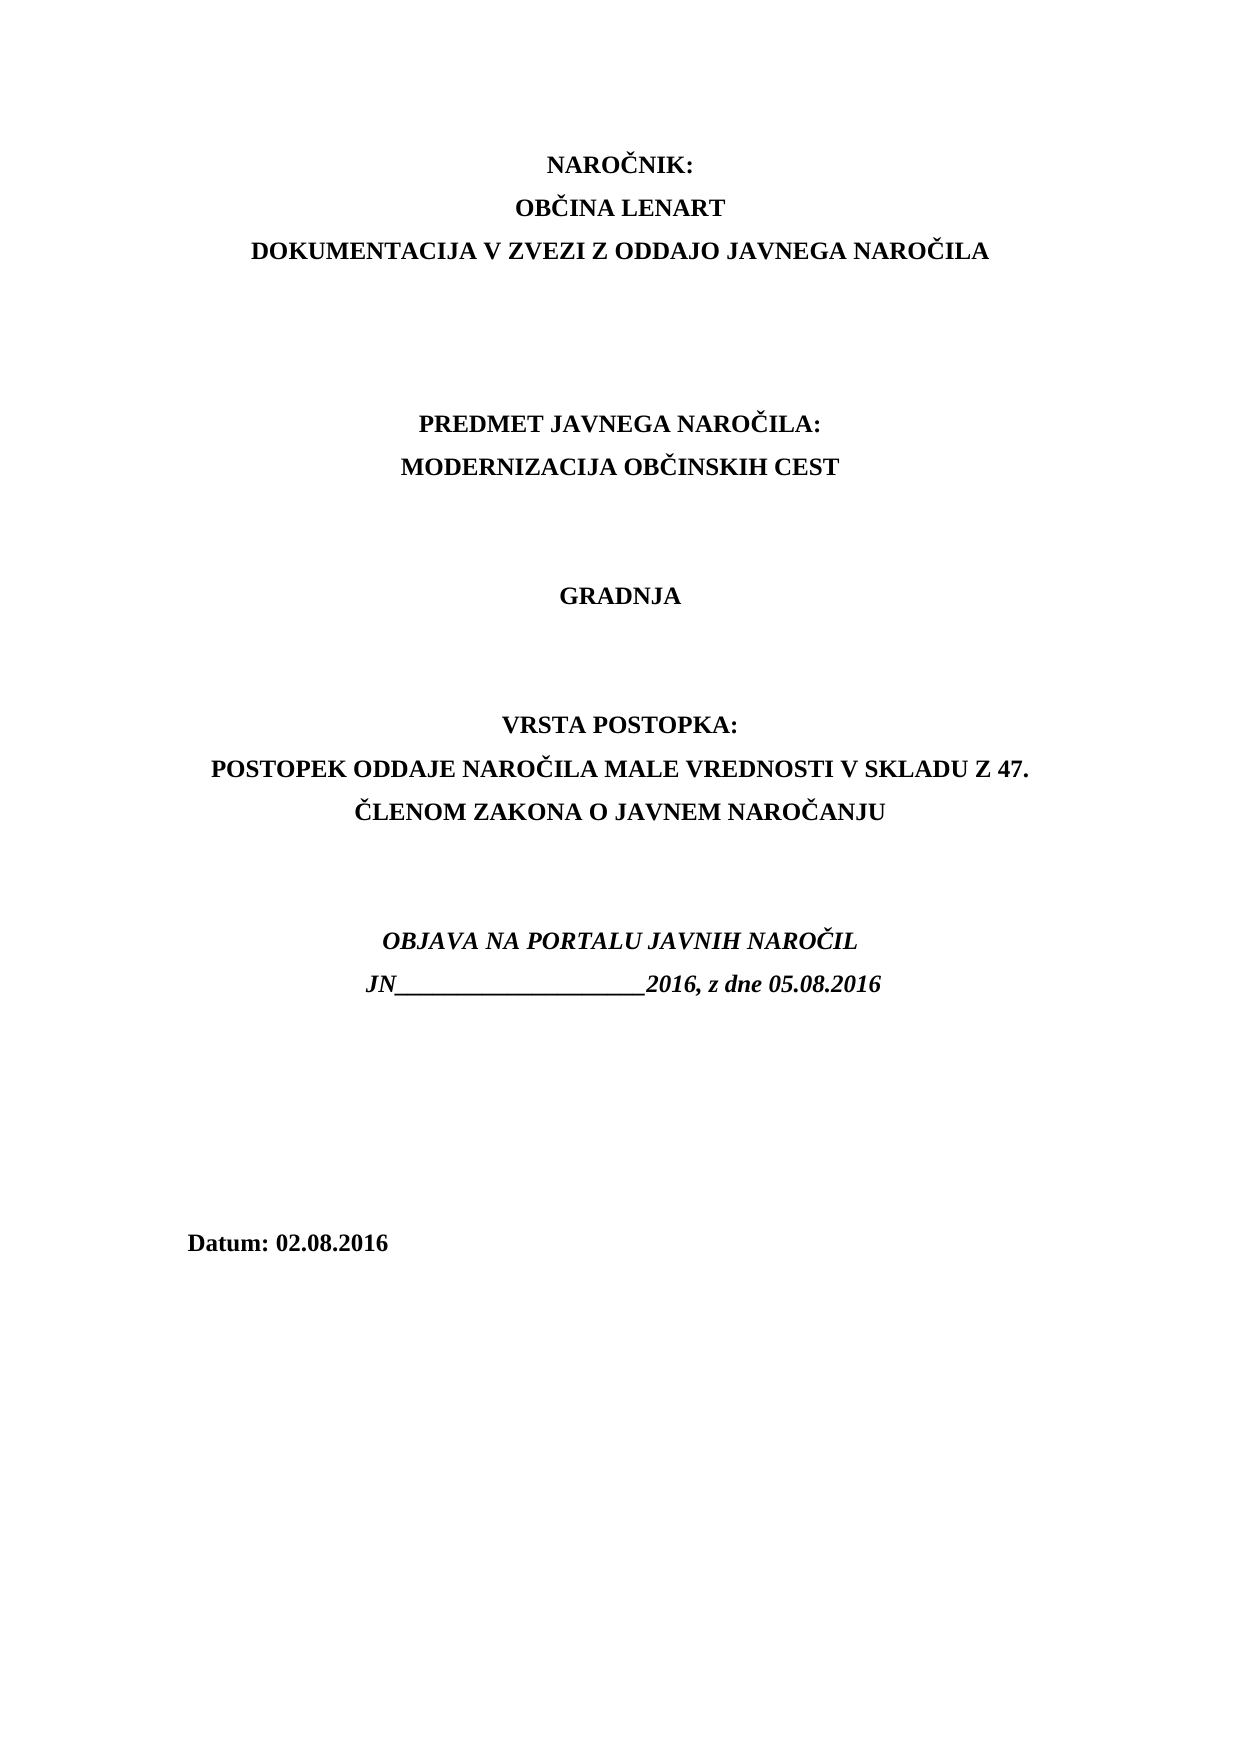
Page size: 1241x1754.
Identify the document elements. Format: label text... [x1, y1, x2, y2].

text OBJAVA NA PORTALU JAVNIH NAROČIL [187, 926, 1053, 955]
text VRSTA POSTOPKA: [187, 711, 1053, 739]
text POSTOPEK ODDAJE NAROČILA MALE VREDNOSTI V SKLADU Z 47. ČLENOM ZAKONA O JAVNEM NAROČANJU [187, 754, 1053, 826]
text PREDMET JAVNEGA NAROČILA: [187, 409, 1053, 437]
text GRADNJA [187, 581, 1053, 610]
text JN____________________2016, z dne 05.08.2016 [187, 969, 1053, 998]
text OBČINA LENART [187, 193, 1053, 222]
text MODERNIZACIJA OBČINSKIH CEST [187, 452, 1053, 481]
text DOKUMENTACIJA V ZVEZI Z ODDAJO JAVNEGA NAROČILA [187, 236, 1053, 265]
text NAROČNIK: [187, 150, 1053, 179]
text Datum: 02.08.2016 [187, 1228, 1053, 1257]
